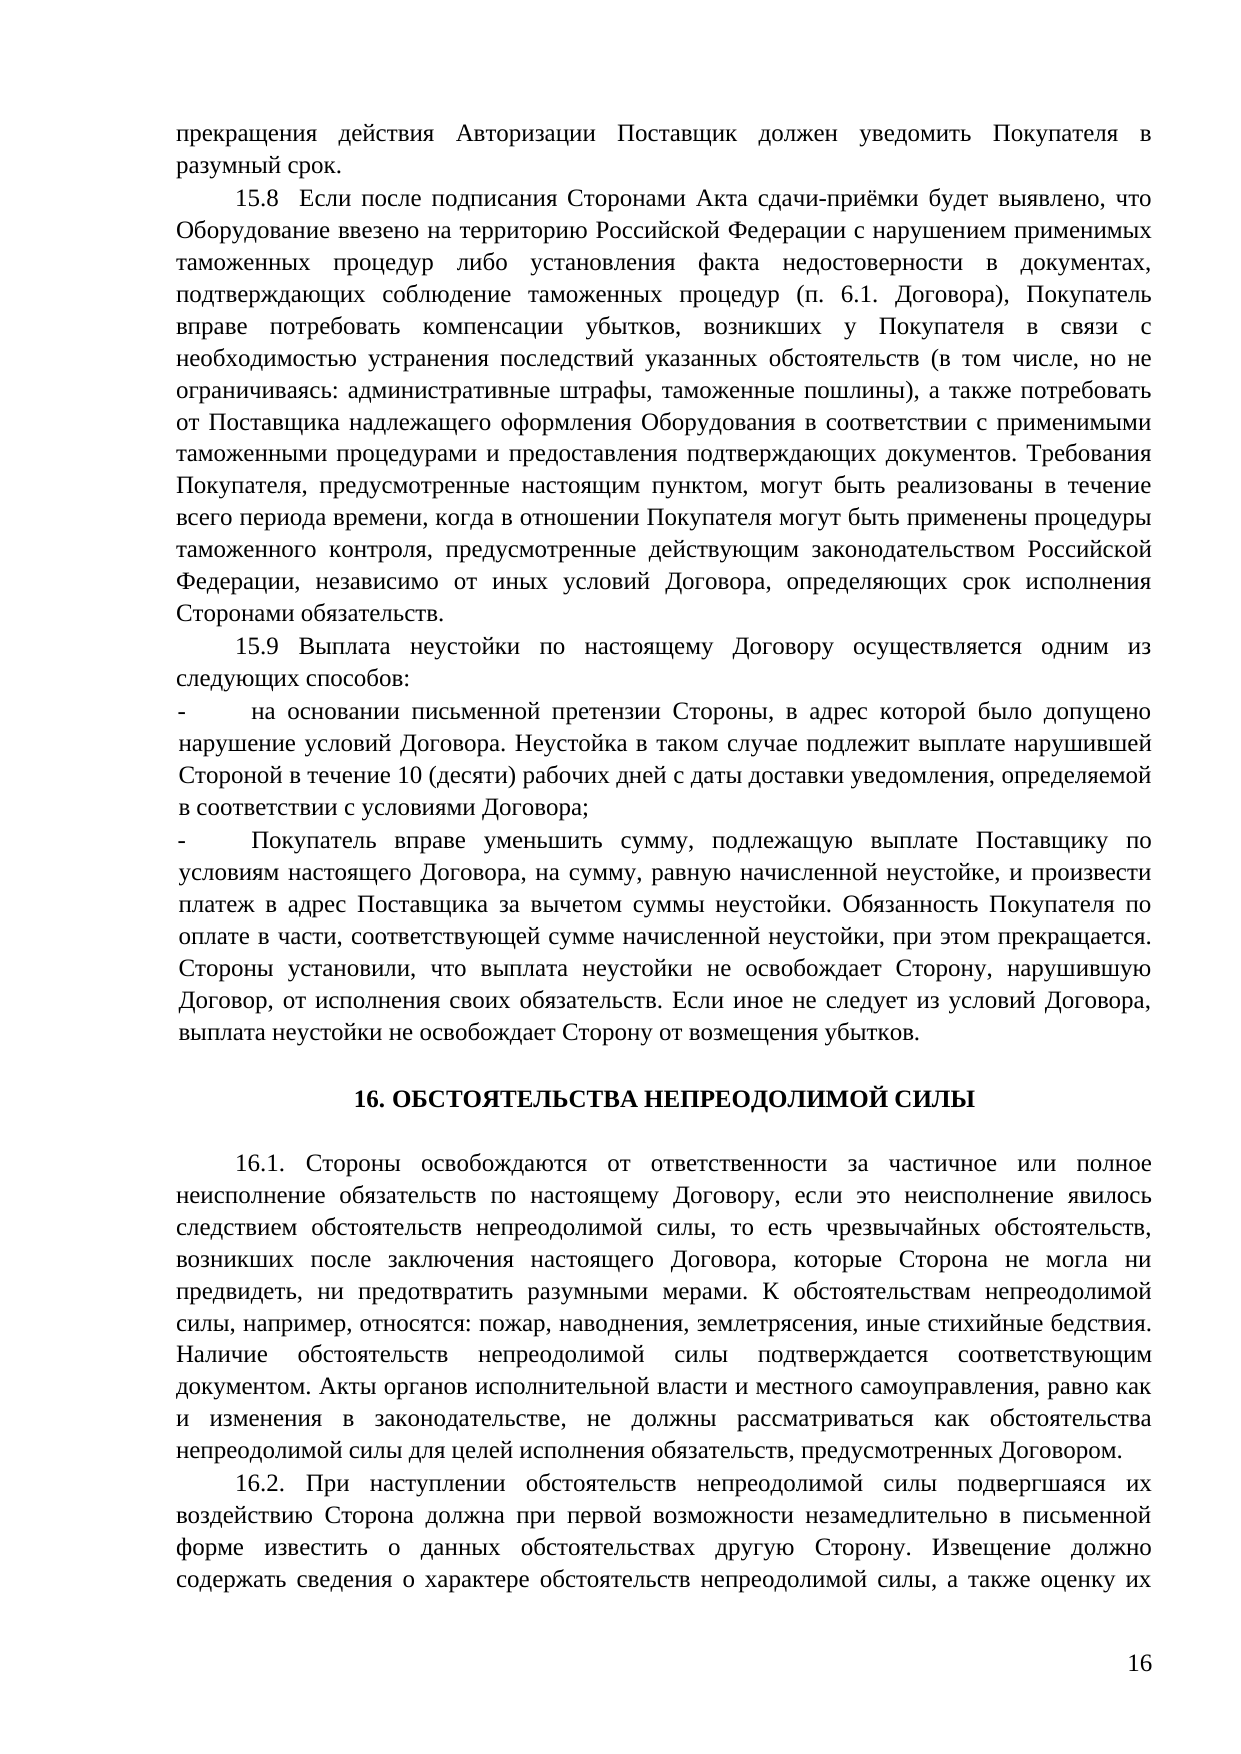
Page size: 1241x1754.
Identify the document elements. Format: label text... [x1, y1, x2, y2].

subtitle 16. ОБСТОЯТЕЛЬСТВА НЕПРЕОДОЛИМОЙ СИЛЫ [268, 1084, 1061, 1113]
text 15.8 Если после подписания Сторонами Акта сдачи-приёмки будет выявлено, что Оборудование ввезено на территорию Российской Федерации с нарушением применимых таможенных процедур либо установления факта недостоверности в документах, подтверждающих соблюдение таможенных процедур (п. 6.1. Договора), Покупатель вправе потребовать компенсации убытков, возникших у Покупателя в связи с необходимостью устранения последствий указанных обстоятельств (в том числе, но не ограничиваясь: административные штрафы, таможенные пошлины), а также потребовать от Поставщика надлежащего оформления Оборудования в соответствии с применимыми таможенными процедурами и предоставления подтверждающих документов. Требования Покупателя, предусмотренные настоящим пунктом, могут быть реализованы в течение всего периода времени, когда в отношении Покупателя могут быть применены процедуры таможенного контроля, предусмотренные действующим законодательством Российской Федерации, независимо от иных условий Договора, определяющих срок исполнения Сторонами обязательств. [176, 183, 1152, 627]
text 15.9 Выплата неустойки по настоящему Договору осуществляется одним из следующих способов: [176, 631, 1152, 692]
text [176, 1468, 1152, 1593]
list Покупатель вправе уменьшить сумму, подлежащую выплате Поставщику по условиям настоящего Договора, на сумму, равную начисленной неустойке, и произвести платеж в адрес Поставщика за вычетом суммы неустойки. Обязанность Покупателя по оплате в части, соответствующей сумме начисленной неустойки, при этом прекращается. Стороны установили, что выплата неустойки не освобождает Сторону, нарушившую Договор, от исполнения своих обязательств. Если иное не следует из условий Договора, выплата неустойки не освобождает Сторону от возмещения убытков. [177, 825, 1152, 1045]
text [176, 118, 1152, 179]
list на основании письменной претензии Стороны, в адрес которой было допущено нарушение условий Договора. Неустойка в таком случае подлежит выплате нарушившей Стороной в течение 10 (десяти) рабочих дней с даты доставки уведомления, определяемой в соответствии с условиями Договора; [177, 696, 1152, 821]
text 16.1. Стороны освобождаются от ответственности за частичное или полное неисполнение обязательств по настоящему Договору, если это неисполнение явилось следствием обстоятельств непреодолимой силы, то есть чрезвычайных обстоятельств, возникших после заключения настоящего Договора, которые Сторона не могла ни предвидеть, ни предотвратить разумными мерами. К обстоятельствам непреодолимой силы, например, относятся: пожар, наводнения, землетрясения, иные стихийные бедствия. Наличие обстоятельств непреодолимой силы подтверждается соответствующим документом. Акты органов исполнительной власти и местного самоуправления, равно как и изменения в законодательстве, не должны рассматриваться как обстоятельства непреодолимой силы для целей исполнения обязательств, предусмотренных Договором. [176, 1148, 1152, 1464]
